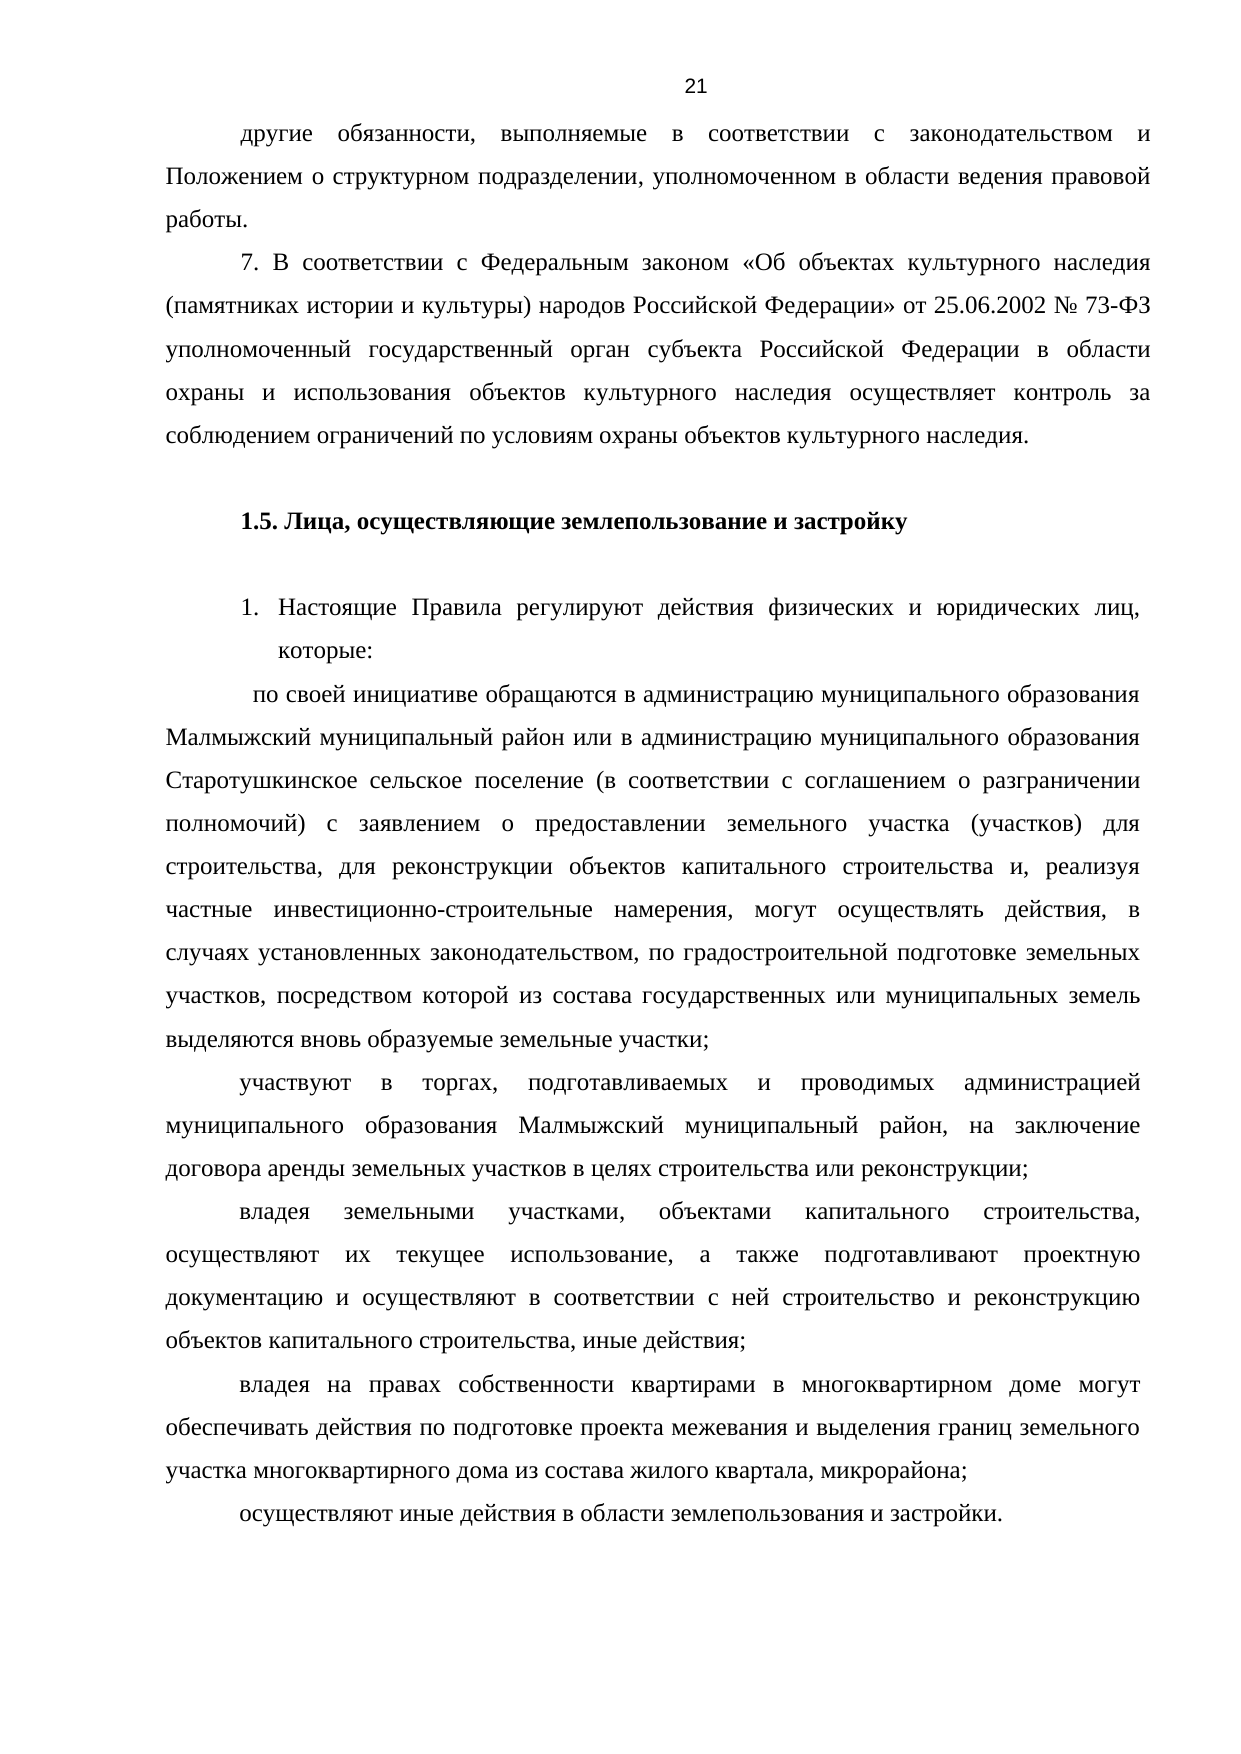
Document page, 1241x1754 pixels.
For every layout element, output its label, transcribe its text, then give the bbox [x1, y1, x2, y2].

text владея земельными участками, объектами капитального строительства, осуществляют их текущее использование, а также подготавливают проектную документацию и осуществляют в соответствии с ней строительство и реконструкцию объектов капитального строительства, иные действия; [165, 1196, 1141, 1354]
list Настоящие Правила регулируют действия физических и юридических лиц, которые: [240, 592, 1141, 664]
subtitle 7. В соответствии с Федеральным законом «Об объектах культурного наследия (памятниках истории и культуры) народов Российской Федерации» от 25.06.2002 № 73-ФЗ уполномоченный государственный орган субъекта Российской Федерации в области охраны и использования объектов культурного наследия осуществляет контроль за соблюдением ограничений по условиям охраны объектов культурного наследия. [165, 247, 1152, 449]
text осуществляют иные действия в области землепользования и застройки. [165, 1498, 1141, 1527]
text участвуют в торгах, подготавливаемых и проводимых администрацией муниципального образования Малмыжский муниципальный район, на заключение договора аренды земельных участков в целях строительства или реконструкции; [165, 1067, 1141, 1182]
text по своей инициативе обращаются в администрацию муниципального образования Малмыжский муниципальный район или в администрацию муниципального образования Старотушкинское сельское поселение (в соответствии с соглашением о разграничении полномочий) с заявлением о предоставлении земельного участка (участков) для строительства, для реконструкции объектов капитального строительства и, реализуя частные инвестиционно-строительные намерения, могут осуществлять действия, в случаях установленных законодательством, по градостроительной подготовке земельных участков, посредством которой из состава государственных или муниципальных земель выделяются вновь образуемые земельные участки; [165, 679, 1141, 1052]
subtitle 1.5. Лица, осуществляющие землепользование и застройку [167, 506, 1104, 535]
text владея на правах собственности квартирами в многоквартирном доме могут обеспечивать действия по подготовке проекта межевания и выделения границ земельного участка многоквартирного дома из состава жилого квартала, микрорайона; [165, 1369, 1141, 1484]
text другие обязанности, выполняемые в соответствии с законодательством и Положением о структурном подразделении, уполномоченном в области ведения правовой работы. [165, 118, 1152, 233]
